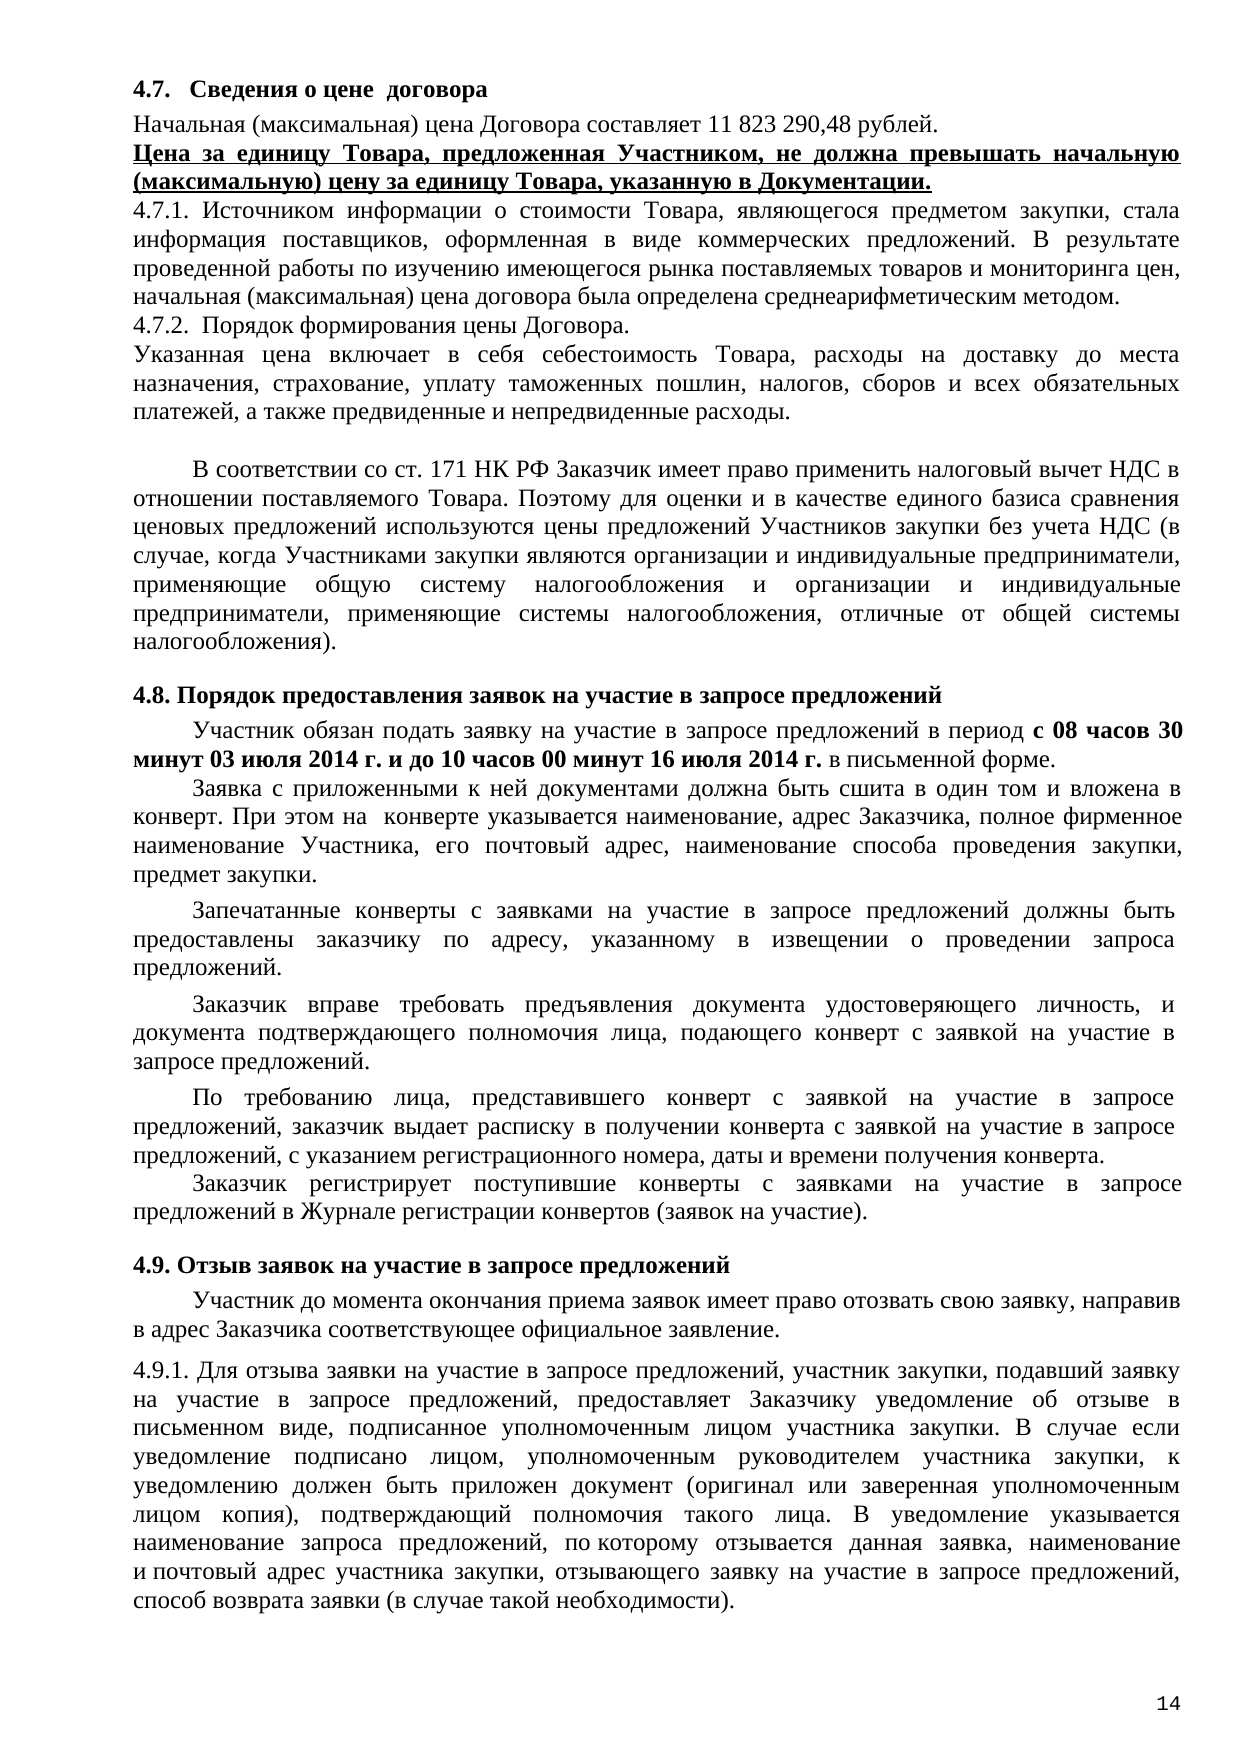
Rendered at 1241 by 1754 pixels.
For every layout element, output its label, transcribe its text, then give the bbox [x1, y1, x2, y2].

text Заявка с приложенными к ней документами должна быть сшита в один том и вложена в конверт. При этом на конверте указывается наименование, адрес Заказчика, полное фирменное наименование Участника, его почтовый адрес, наименование способа проведения закупки, предмет закупки. [133, 773, 1183, 888]
text Заказчик вправе требовать предъявления документа удостоверяющего личность, и документа подтверждающего полномочия лица, подающего конверт с заявкой на участие в запросе предложений. [133, 989, 1176, 1075]
text Цена за единицу Товара, предложенная Участником, не должна превышать начальную (максимальную) цену за единицу Товара, указанную в Документации. [133, 138, 1181, 163]
text 4.7.2. Порядок формирования цены Договора. [133, 310, 1181, 339]
text В соответствии со ст. 171 НК РФ Заказчик имеет право применить налоговый вычет НДС в отношении поставляемого Товара. Поэтому для оценки и в качестве единого базиса сравнения ценовых предложений используются цены предложений Участников закупки без учета НДС (в случае, когда Участниками закупки являются организации и индивидуальные предприниматели, применяющие общую систему налогообложения и организации и индивидуальные предприниматели, применяющие системы налогообложения, отличные от общей системы налогообложения). [133, 454, 1181, 655]
subtitle 4.9. Отзыв заявок на участие в запросе предложений [133, 1250, 1181, 1279]
text Участник обязан подать заявку на участие в запросе предложений в период с 08 часов 30 минут 03 июля 2014 г. и до 10 часов 00 минут 16 июля 2014 г. в письменной форме. [133, 715, 1183, 773]
text 4.9.1. Для отзыва заявки на участие в запросе предложений, участник закупки, подавший заявку на участие в запросе предложений, предоставляет Заказчику уведомление об отзыве в письменном виде, подписанное уполномоченным лицом участника закупки. В случае если уведомление подписано лицом, уполномоченным руководителем участника закупки, к уведомлению должен быть приложен документ (оригинал или заверенная уполномоченным лицом копия), подтверждающий полномочия такого лица. В уведомление указывается наименование запроса предложений, по которому отзывается данная заявка, наименование и почтовый адрес участника закупки, отзывающего заявку на участие в запросе предложений, способ возврата заявки (в случае такой необходимости). [133, 1355, 1181, 1614]
subtitle 4.8. Порядок предоставления заявок на участие в запросе предложений [133, 680, 1181, 709]
text Заказчик регистрирует поступившие конверты с заявками на участие в запросе предложений в Журнале регистрации конвертов (заявок на участие). [133, 1168, 1183, 1225]
text Указанная цена включает в себя себестоимость Товара, расходы на доставку до места назначения, страхование, уплату таможенных пошлин, налогов, сборов и всех обязательных платежей, а также предвиденные и непредвиденные расходы. [133, 339, 1181, 425]
text Начальная (максимальная) цена Договора составляет 11 823 290,48 рублей. [133, 109, 1181, 138]
text 4.7.1. Источником информации о стоимости Товара, являющегося предметом закупки, стала информация поставщиков, оформленная в виде коммерческих предложений. В результате проведенной работы по изучению имеющегося рынка поставляемых товаров и мониторинга цен, начальная (максимальная) цена договора была определена среднеарифметическим методом. [133, 195, 1181, 310]
text Участник до момента окончания приема заявок имеет право отозвать свою заявку, направив в адрес Заказчика соответствующее официальное заявление. [133, 1285, 1181, 1342]
text Запечатанные конверты с заявками на участие в запросе предложений должны быть предоставлены заказчику по адресу, указанному в извещении о проведении запроса предложений. [133, 895, 1176, 981]
text Цена за единицу Товара, предложенная Участником, не должна превышать начальную (максимальную) цену за единицу Товара, указанную в Документации. [133, 164, 1181, 195]
subtitle Сведения о цене договора [133, 74, 1181, 103]
text По требованию лица, представившего конверт с заявкой на участие в запросе предложений, заказчик выдает расписку в получении конверта с заявкой на участие в запросе предложений, с указанием регистрационного номера, даты и времени получения конверта. [133, 1082, 1176, 1168]
